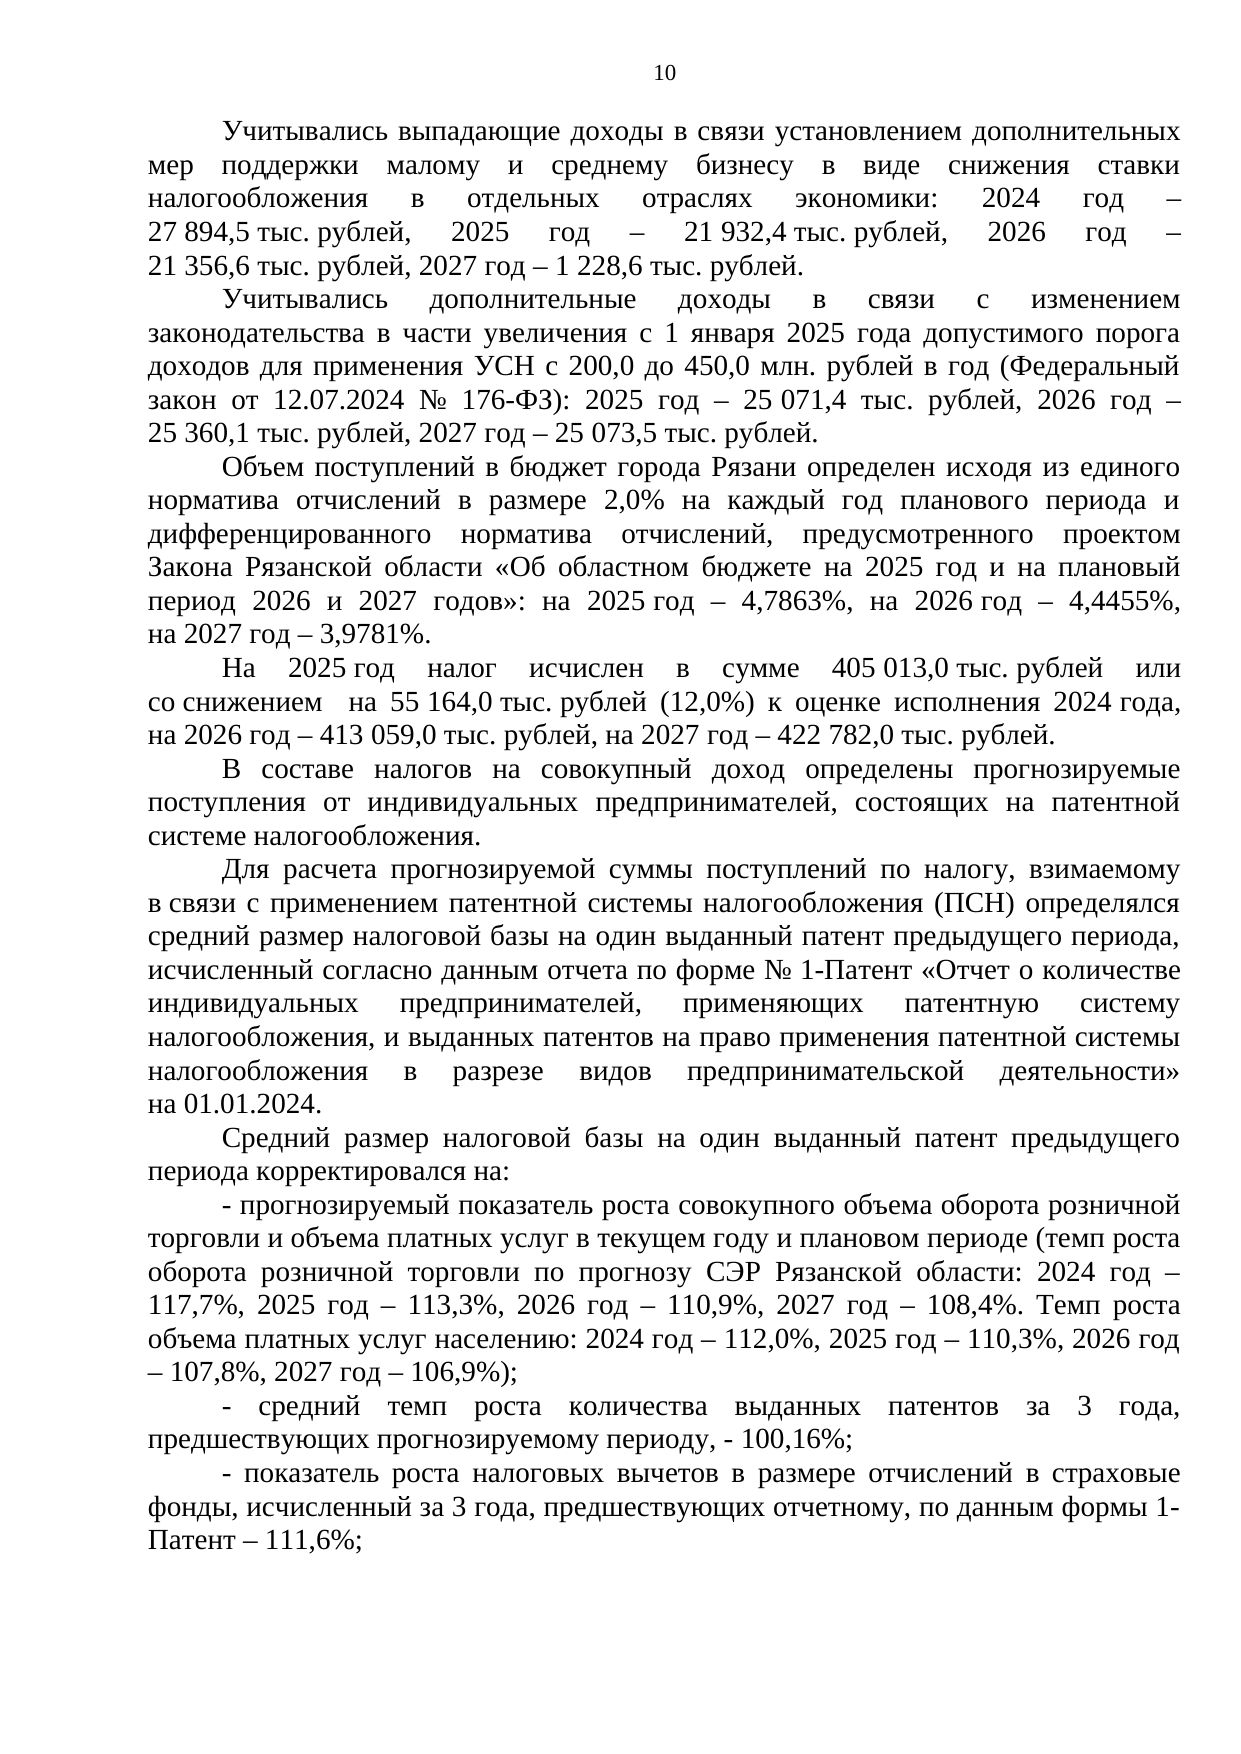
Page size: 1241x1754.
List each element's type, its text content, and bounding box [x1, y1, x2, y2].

text - прогнозируемый показатель роста совокупного объема оборота розничной торговли и объема платных услуг в текущем году и плановом периоде (темп роста оборота розничной торговли по прогнозу СЭР Рязанской области: 2024 год – 117,7%, 2025 год – 113,3%, 2026 год – 110,9%, 2027 год – 108,4%. Темп роста объема платных услуг населению: 2024 год – 112,0%, 2025 год – 110,3%, 2026 год – 107,8%, 2027 год – 106,9%); [148, 1187, 1181, 1388]
text Для расчета прогнозируемой суммы поступлений по налогу, взимаемому в связи с применением патентной системы налогообложения (ПСН) определялся средний размер налоговой базы на один выданный патент предыдущего периода, исчисленный согласно данным отчета по форме № 1-Патент «Отчет о количестве индивидуальных предпринимателей, применяющих патентную систему налогообложения, и выданных патентов на право применения патентной системы налогообложения в разрезе видов предпринимательской деятельности» на 01.01.2024. [148, 851, 1181, 1120]
text В составе налогов на совокупный доход определены прогнозируемые поступления от индивидуальных предпринимателей, состоящих на патентной системе налогообложения. [148, 751, 1181, 851]
text На 2025 год налог исчислен в сумме 405 013,0 тыс. рублей или со снижением на 55 164,0 тыс. рублей (12,0%) к оценке исполнения 2024 года, на 2026 год – 413 059,0 тыс. рублей, на 2027 год – 422 782,0 тыс. рублей. [148, 650, 1181, 751]
text - средний темп роста количества выданных патентов за 3 года, предшествующих прогнозируемому периоду, - 100,16%; [148, 1388, 1181, 1455]
text Учитывались дополнительные доходы в связи с изменением законодательства в части увеличения с 1 января 2025 года допустимого порога доходов для применения УСН с 200,0 до 450,0 млн. рублей в год (Федеральный закон от 12.07.2024 № 176-ФЗ): 2025 год – 25 071,4 тыс. рублей, 2026 год – 25 360,1 тыс. рублей, 2027 год – 25 073,5 тыс. рублей. [148, 281, 1181, 449]
text Средний размер налоговой базы на один выданный патент предыдущего периода корректировался на: [148, 1120, 1181, 1187]
text Объем поступлений в бюджет города Рязани определен исходя из единого норматива отчислений в размере 2,0% на каждый год планового периода и дифференцированного норматива отчислений, предусмотренного проектом Закона Рязанской области «Об областном бюджете на 2025 год и на плановый период 2026 и 2027 годов»: на 2025 год – 4,7863%, на 2026 год – 4,4455%, на 2027 год – 3,9781%. [148, 449, 1181, 650]
text Учитывались выпадающие доходы в связи установлением дополнительных мер поддержки малому и среднему бизнесу в виде снижения ставки налогообложения в отдельных отраслях экономики: 2024 год – 27 894,5 тыс. рублей, 2025 год – 21 932,4 тыс. рублей, 2026 год – 21 356,6 тыс. рублей, 2027 год – 1 228,6 тыс. рублей. [148, 113, 1181, 281]
text - показатель роста налоговых вычетов в размере отчислений в страховые фонды, исчисленный за 3 года, предшествующих отчетному, по данным формы 1-Патент – 111,6%; [148, 1455, 1181, 1556]
